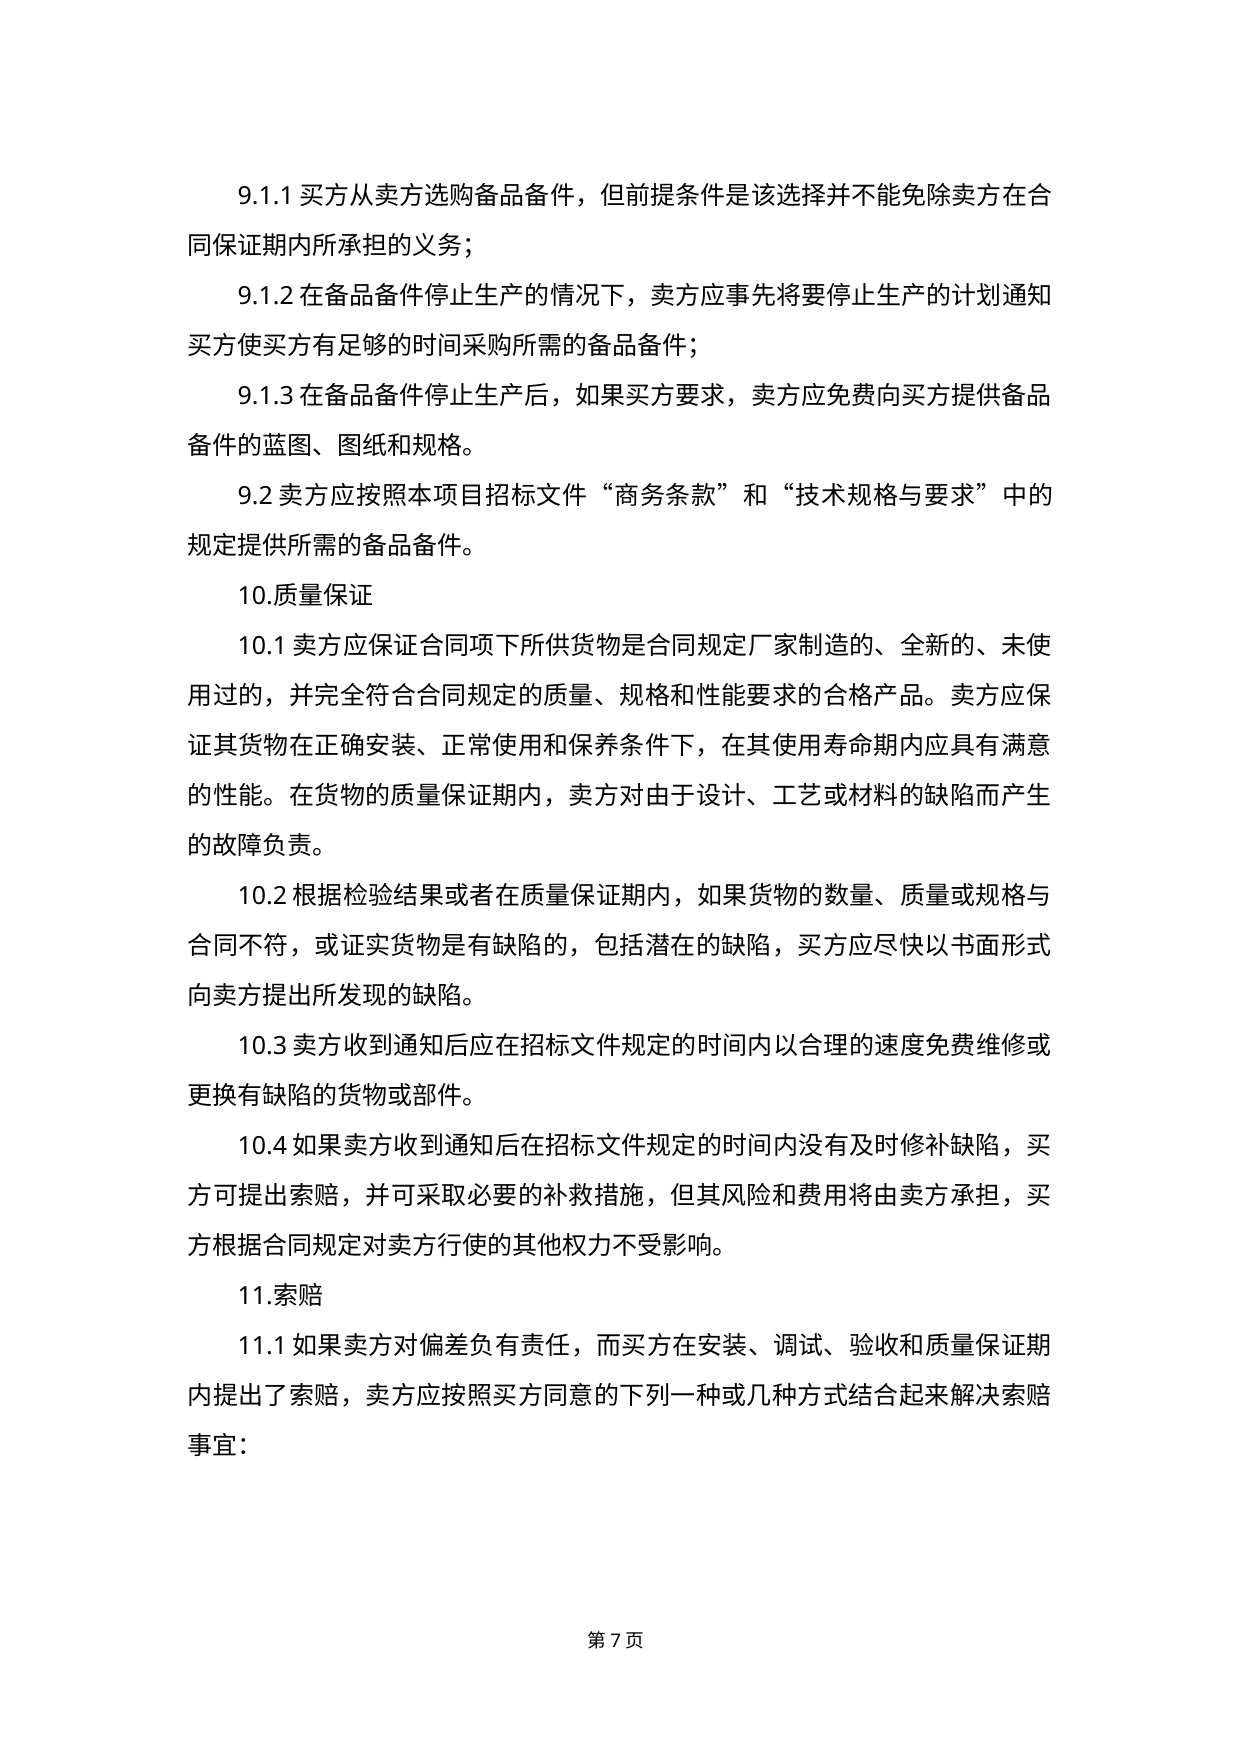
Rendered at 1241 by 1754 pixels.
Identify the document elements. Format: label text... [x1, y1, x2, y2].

text 10.1卖方应保证合同项下所供货物是合同规定厂家制造的、全新的、未使用过的，并完全符合合同规定的质量、规格和性能要求的合格产品。卖方应保证其货物在正确安装、正常使用和保养条件下，在其使用寿命期内应具有满意的性能。在货物的质量保证期内，卖方对由于设计、工艺或材料的缺陷而产生的故障负责。 [187, 612, 1053, 862]
text 10.4如果卖方收到通知后在招标文件规定的时间内没有及时修补缺陷，买方可提出索赔，并可采取必要的补救措施，但其风险和费用将由卖方承担，买方根据合同规定对卖方行使的其他权力不受影响。 [187, 1112, 1053, 1262]
text 10.2根据检验结果或者在质量保证期内，如果货物的数量、质量或规格与合同不符，或证实货物是有缺陷的，包括潜在的缺陷，买方应尽快以书面形式向卖方提出所发现的缺陷。 [187, 862, 1053, 1012]
text 10.3卖方收到通知后应在招标文件规定的时间内以合理的速度免费维修或更换有缺陷的货物或部件。 [187, 1012, 1053, 1112]
text 9.1.2在备品备件停止生产的情况下，卖方应事先将要停止生产的计划通知买方使买方有足够的时间采购所需的备品备件； [187, 262, 1053, 362]
text 11.1如果卖方对偏差负有责任，而买方在安装、调试、验收和质量保证期内提出了索赔，卖方应按照买方同意的下列一种或几种方式结合起来解决索赔事宜： [187, 1312, 1053, 1462]
text 11.索赔 [187, 1262, 1053, 1312]
text 9.2卖方应按照本项目招标文件“商务条款”和“技术规格与要求”中的规定提供所需的备品备件。 [187, 462, 1053, 562]
text 10.质量保证 [187, 562, 1053, 612]
text 9.1.3在备品备件停止生产后，如果买方要求，卖方应免费向买方提供备品备件的蓝图、图纸和规格。 [187, 362, 1053, 462]
text 9.1.1买方从卖方选购备品备件，但前提条件是该选择并不能免除卖方在合同保证期内所承担的义务； [187, 162, 1053, 262]
